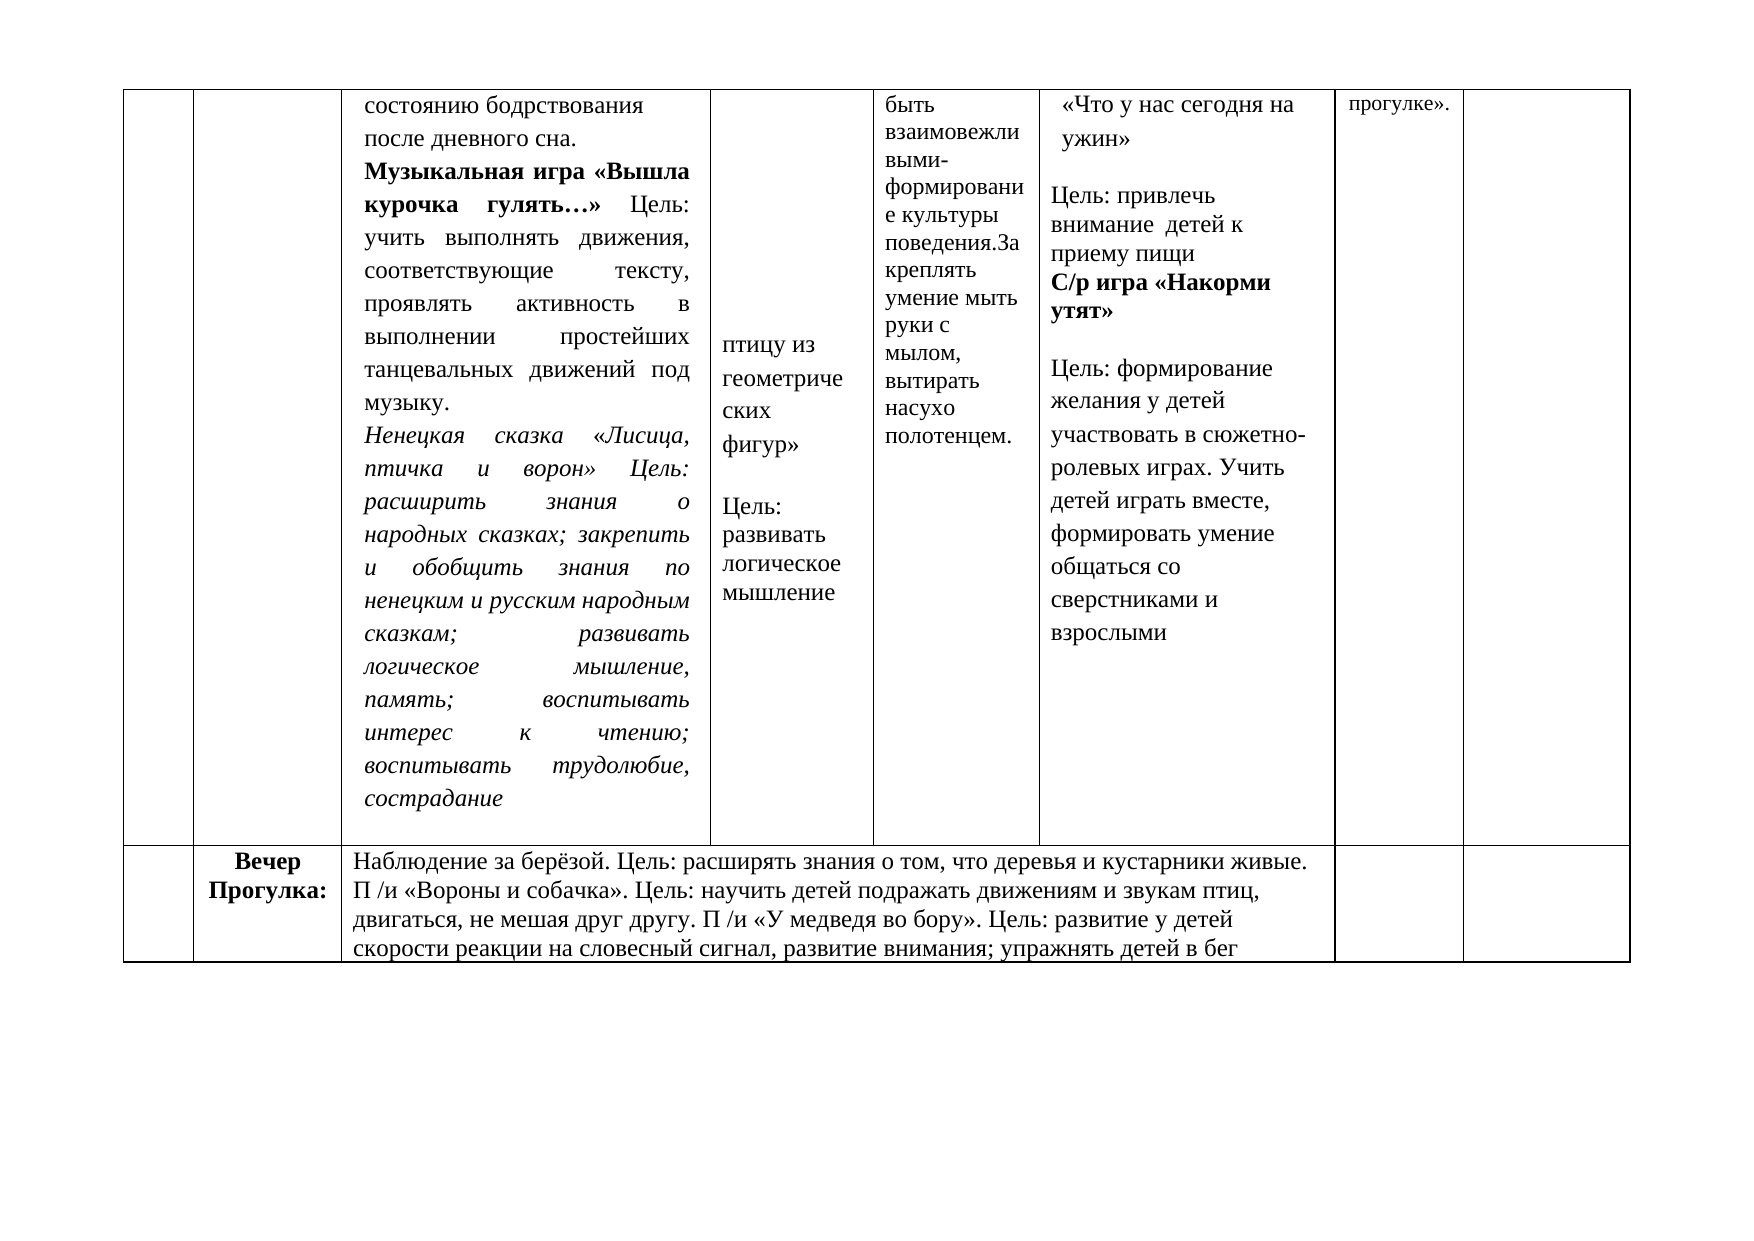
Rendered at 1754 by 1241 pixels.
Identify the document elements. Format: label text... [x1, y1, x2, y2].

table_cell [711, 90, 873, 845]
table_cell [1336, 90, 1463, 845]
table_cell Вечер Прогулка: [194, 846, 341, 961]
table_cell [1464, 846, 1629, 961]
table_cell Наблюдение за берёзой. Цель: расширять знания о том, что деревья и кустарники живые. П /и «Вороны и собачка». Цель: научить детей подражать движениям и звукам птиц, двигаться, не мешая друг другу. П /и «У медведя во бору». Цель: развитие у детей скорости реакции на словесный сигнал, развитие внимания; упражнять детей в бег [342, 846, 1334, 961]
table_cell [1464, 90, 1629, 845]
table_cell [874, 90, 1039, 845]
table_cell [1040, 90, 1334, 845]
table_cell [1336, 846, 1463, 961]
table_cell [124, 846, 193, 961]
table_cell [194, 90, 341, 845]
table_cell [342, 90, 710, 845]
